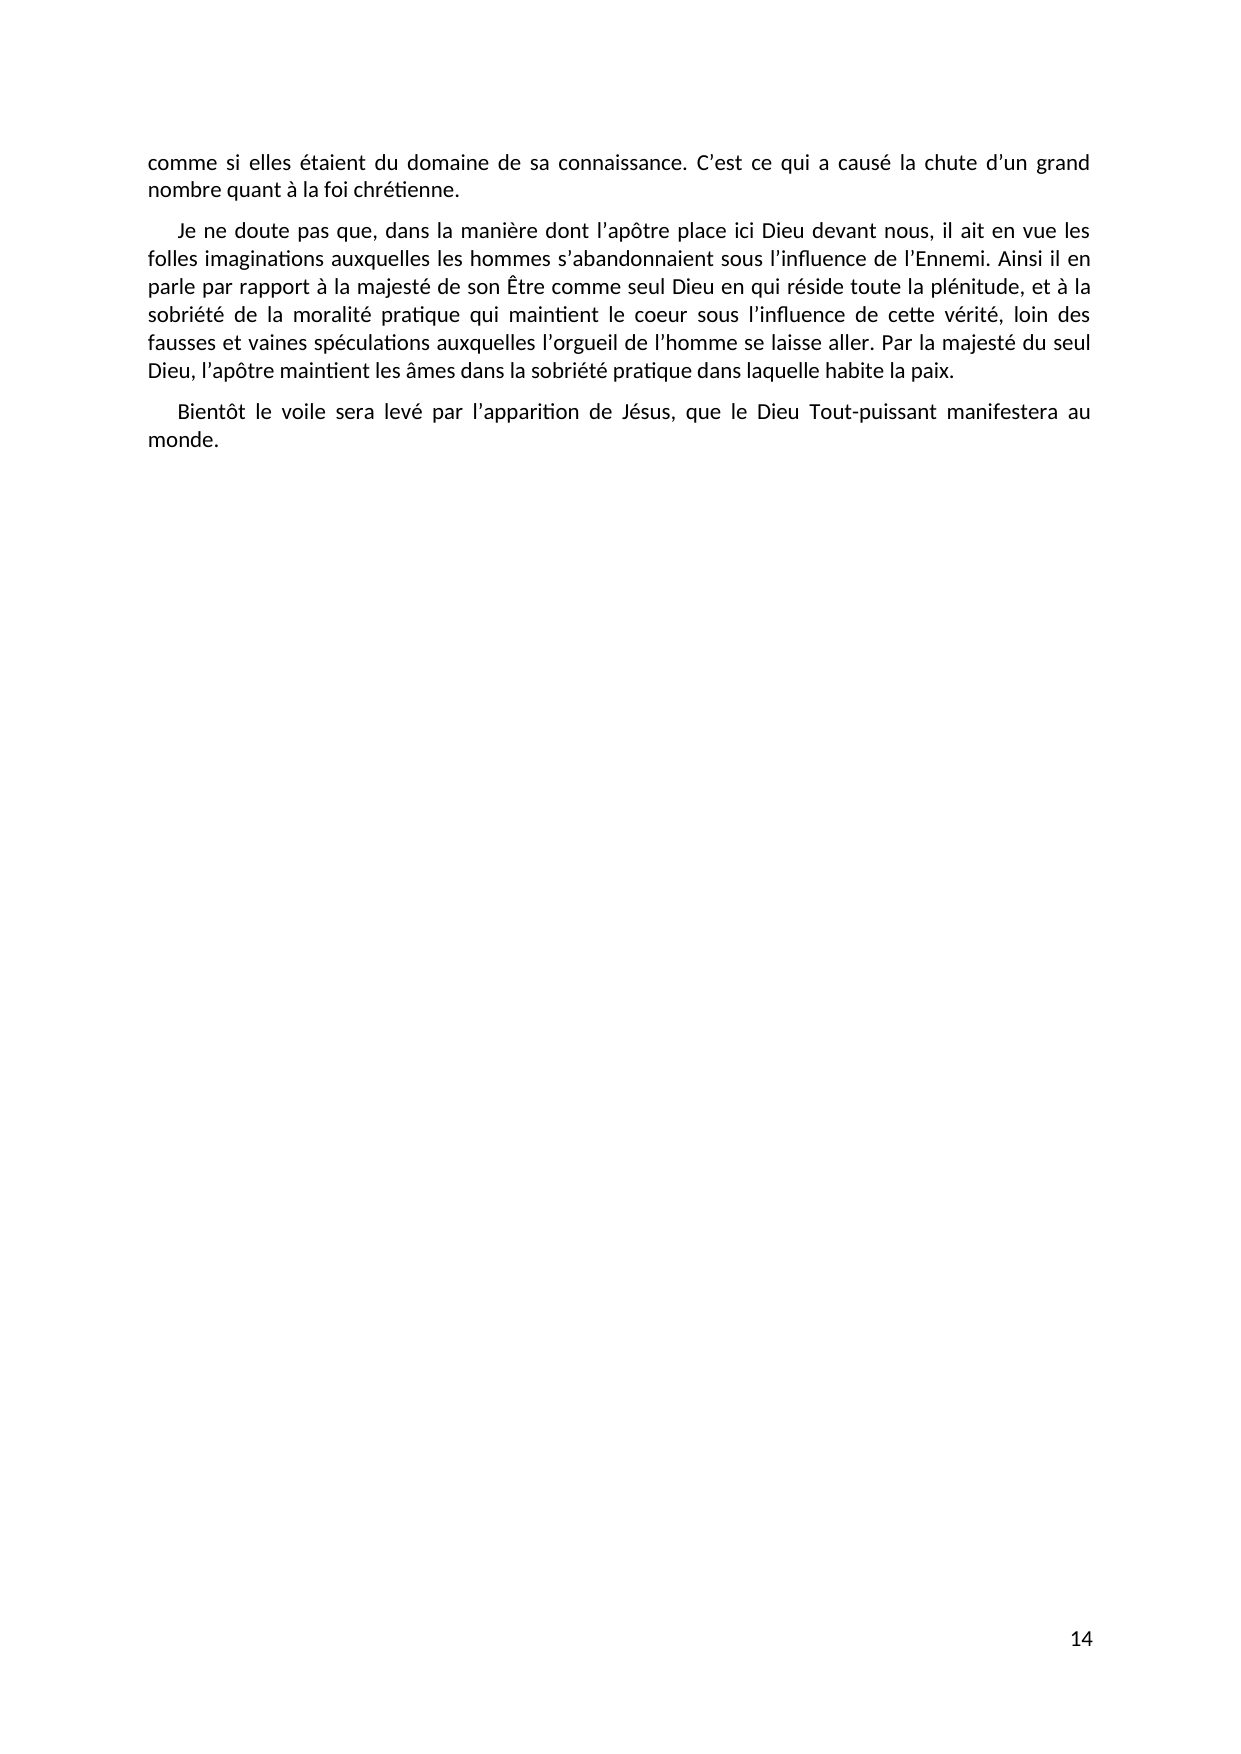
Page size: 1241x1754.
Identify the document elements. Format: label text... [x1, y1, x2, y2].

text Bientôt le voile sera levé par l’apparition de Jésus, que le Dieu Tout-puissant manifestera au monde. [148, 397, 1093, 453]
text Je ne doute pas que, dans la manière dont l’apôtre place ici Dieu devant nous, il ait en vue les folles imaginations auxquelles les hommes s’abandonnaient sous l’influence de l’Ennemi. Ainsi il en parle par rapport à la majesté de son Être comme seul Dieu en qui réside toute la plénitude, et à la sobriété de la moralité pratique qui maintient le coeur sous l’influence de cette vérité, loin des fausses et vaines spéculations auxquelles l’orgueil de l’homme se laisse aller. Par la majesté du seul Dieu, l’apôtre maintient les âmes dans la sobriété pratique dans laquelle habite la paix. [148, 216, 1093, 384]
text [148, 148, 1093, 204]
